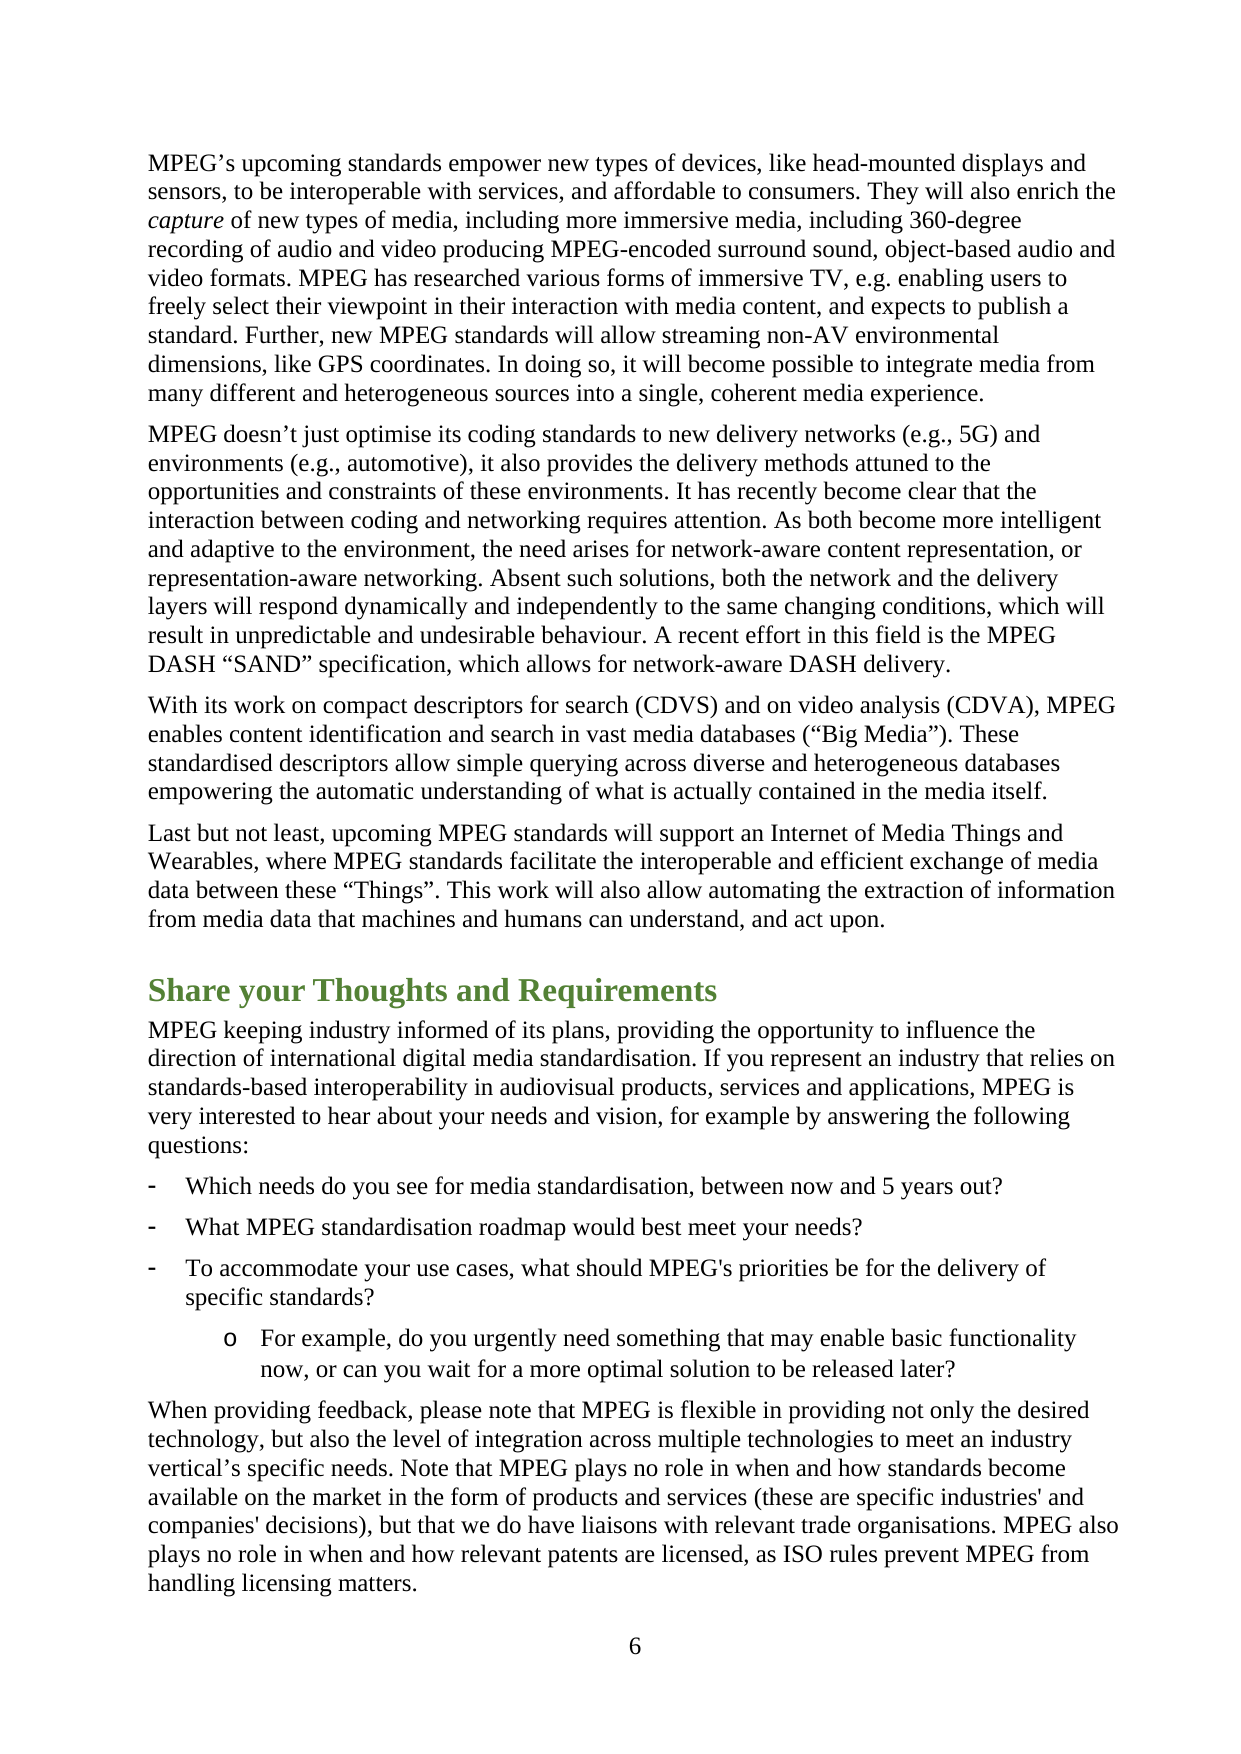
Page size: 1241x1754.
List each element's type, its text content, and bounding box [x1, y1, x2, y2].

list For example, do you urgently need something that may enable basic functionality now, or can you wait for a more optimal solution to be released later? [223, 1323, 1122, 1383]
text MPEG doesn’t just optimise its coding standards to new delivery networks (e.g., 5G) and environments (e.g., automotive), it also provides the delivery methods attuned to the opportunities and constraints of these environments. It has recently become clear that the interaction between coding and networking requires attention. As both become more intelligent and adaptive to the environment, the need arises for network-aware content representation, or representation-aware networking. Absent such solutions, both the network and the delivery layers will respond dynamically and independently to the same changing conditions, which will result in unpredictable and undesirable behaviour. A recent effort in this field is the MPEG DASH “SAND” specification, which allows for network-aware DASH delivery. [148, 419, 1122, 678]
text MPEG’s upcoming standards empower new types of devices, like head-mounted displays and sensors, to be interoperable with services, and affordable to consumers. They will also enrich the capture of new types of media, including more immersive media, including 360-degree recording of audio and video producing MPEG-encoded surround sound, object-based audio and video formats. MPEG has researched various forms of immersive TV, e.g. enabling users to freely select their viewpoint in their interaction with media content, and expects to publish a standard. Further, new MPEG standards will allow streaming non-AV environmental dimensions, like GPS coordinates. In doing so, it will become possible to integrate media from many different and heterogeneous sources into a single, coherent media experience. [148, 148, 1122, 406]
text MPEG keeping industry informed of its plans, providing the opportunity to influence the direction of international digital media standardisation. If you represent an industry that relies on standards-based interoperability in audiovisual products, services and applications, MPEG is very interested to hear about your needs and vision, for example by answering the following questions: [148, 1015, 1122, 1158]
list Which needs do you see for media standardisation, between now and 5 years out? [148, 1171, 1122, 1200]
list What MPEG standardisation roadmap would best meet your needs? [148, 1212, 1122, 1241]
text With its work on compact descriptors for search (CDVS) and on video analysis (CDVA), MPEG enables content identification and search in vast media databases (“Big Media”). These standardised descriptors allow simple querying across diverse and heterogeneous databases empowering the automatic understanding of what is actually contained in the media itself. [148, 690, 1122, 805]
text When providing feedback, please note that MPEG is flexible in providing not only the desired technology, but also the level of integration across multiple technologies to meet an industry vertical’s specific needs. Note that MPEG plays no role in when and how standards become available on the market in the form of products and services (these are specific industries' and companies' decisions), but that we do have liaisons with relevant trade organisations. MPEG also plays no role in when and how relevant patents are licensed, as ISO rules prevent MPEG from handling licensing matters. [148, 1396, 1122, 1597]
text Last but not least, upcoming MPEG standards will support an Internet of Media Things and Wearables, where MPEG standards facilitate the interoperable and efficient exchange of media data between these “Things”. This work will also allow automating the extraction of information from media data that machines and humans can understand, and act upon. [148, 818, 1122, 933]
subtitle Share your Thoughts and Requirements [148, 970, 1122, 1008]
list To accommodate your use cases, what should MPEG's priorities be for the delivery of specific standards? [148, 1253, 1122, 1311]
